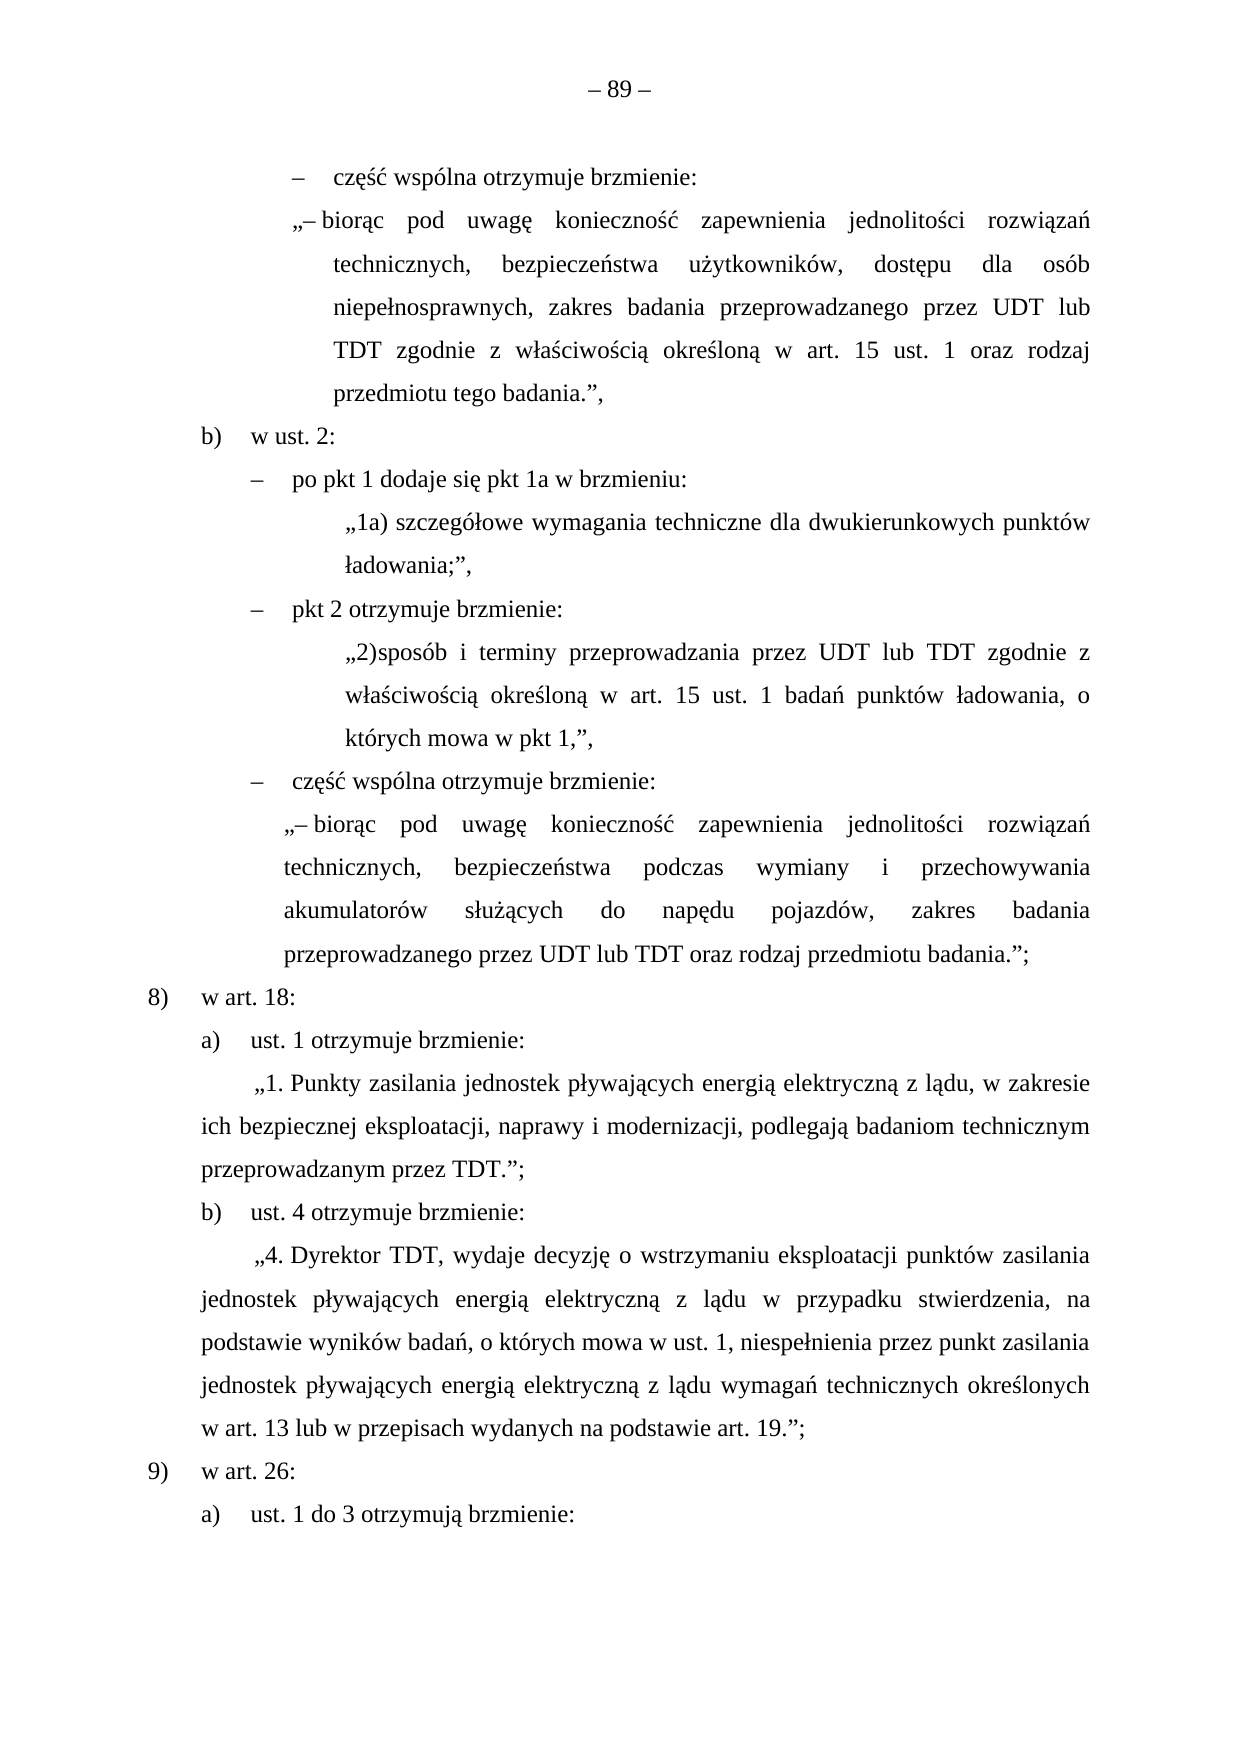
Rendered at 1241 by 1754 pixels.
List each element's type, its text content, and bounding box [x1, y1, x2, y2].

text b) w ust. 2: [201, 421, 1091, 450]
text „1. Punkty zasilania jednostek pływających energią elektryczną z lądu, w zakresie ich bezpiecznej eksploatacji, naprawy i modernizacji, podlegają badaniom technicznym przeprowadzanym przez TDT.”; [201, 1068, 1091, 1183]
text „– biorąc pod uwagę konieczność zapewnienia jednolitości rozwiązań technicznych, bezpieczeństwa użytkowników, dostępu dla osób niepełnosprawnych, zakres badania przeprowadzanego przez UDT lub TDT zgodnie z właściwością określoną w art. 15 ust. 1 oraz rodzaj przedmiotu tego badania.”, [292, 206, 1091, 407]
text 8) w art. 18: [148, 982, 1091, 1011]
text „– biorąc pod uwagę konieczność zapewnienia jednolitości rozwiązań technicznych, bezpieczeństwa podczas wymiany i przechowywania akumulatorów służących do napędu pojazdów, zakres badania przeprowadzanego przez UDT lub TDT oraz rodzaj przedmiotu badania.”; [283, 809, 1091, 967]
text „4. Dyrektor TDT, wydaje decyzję o wstrzymaniu eksploatacji punktów zasilania jednostek pływających energią elektryczną z lądu w przypadku stwierdzenia, na podstawie wyników badań, o których mowa w ust. 1, niespełnienia przez punkt zasilania jednostek pływających energią elektryczną z lądu wymagań technicznych określonych w art. 13 lub w przepisach wydanych na podstawie art. 19.”; [201, 1241, 1091, 1442]
text „1a) szczegółowe wymagania techniczne dla dwukierunkowych punktów ładowania;”, [345, 507, 1091, 579]
text 9) w art. 26: [148, 1456, 1091, 1485]
text – po pkt 1 dodaje się pkt 1a w brzmieniu: [251, 464, 1091, 493]
text – pkt 2 otrzymuje brzmienie: [251, 594, 1091, 622]
text b) ust. 4 otrzymuje brzmienie: [201, 1197, 1091, 1226]
text a) ust. 1 otrzymuje brzmienie: [201, 1025, 1091, 1054]
text – część wspólna otrzymuje brzmienie: [251, 766, 1091, 795]
text „2) sposób i terminy przeprowadzania przez UDT lub TDT zgodnie z właściwością określoną w art. 15 ust. 1 badań punktów ładowania, o których mowa w pkt 1,”, [345, 637, 1091, 752]
text a) ust. 1 do 3 otrzymują brzmienie: [201, 1499, 1091, 1528]
text – część wspólna otrzymuje brzmienie: [292, 162, 1091, 191]
